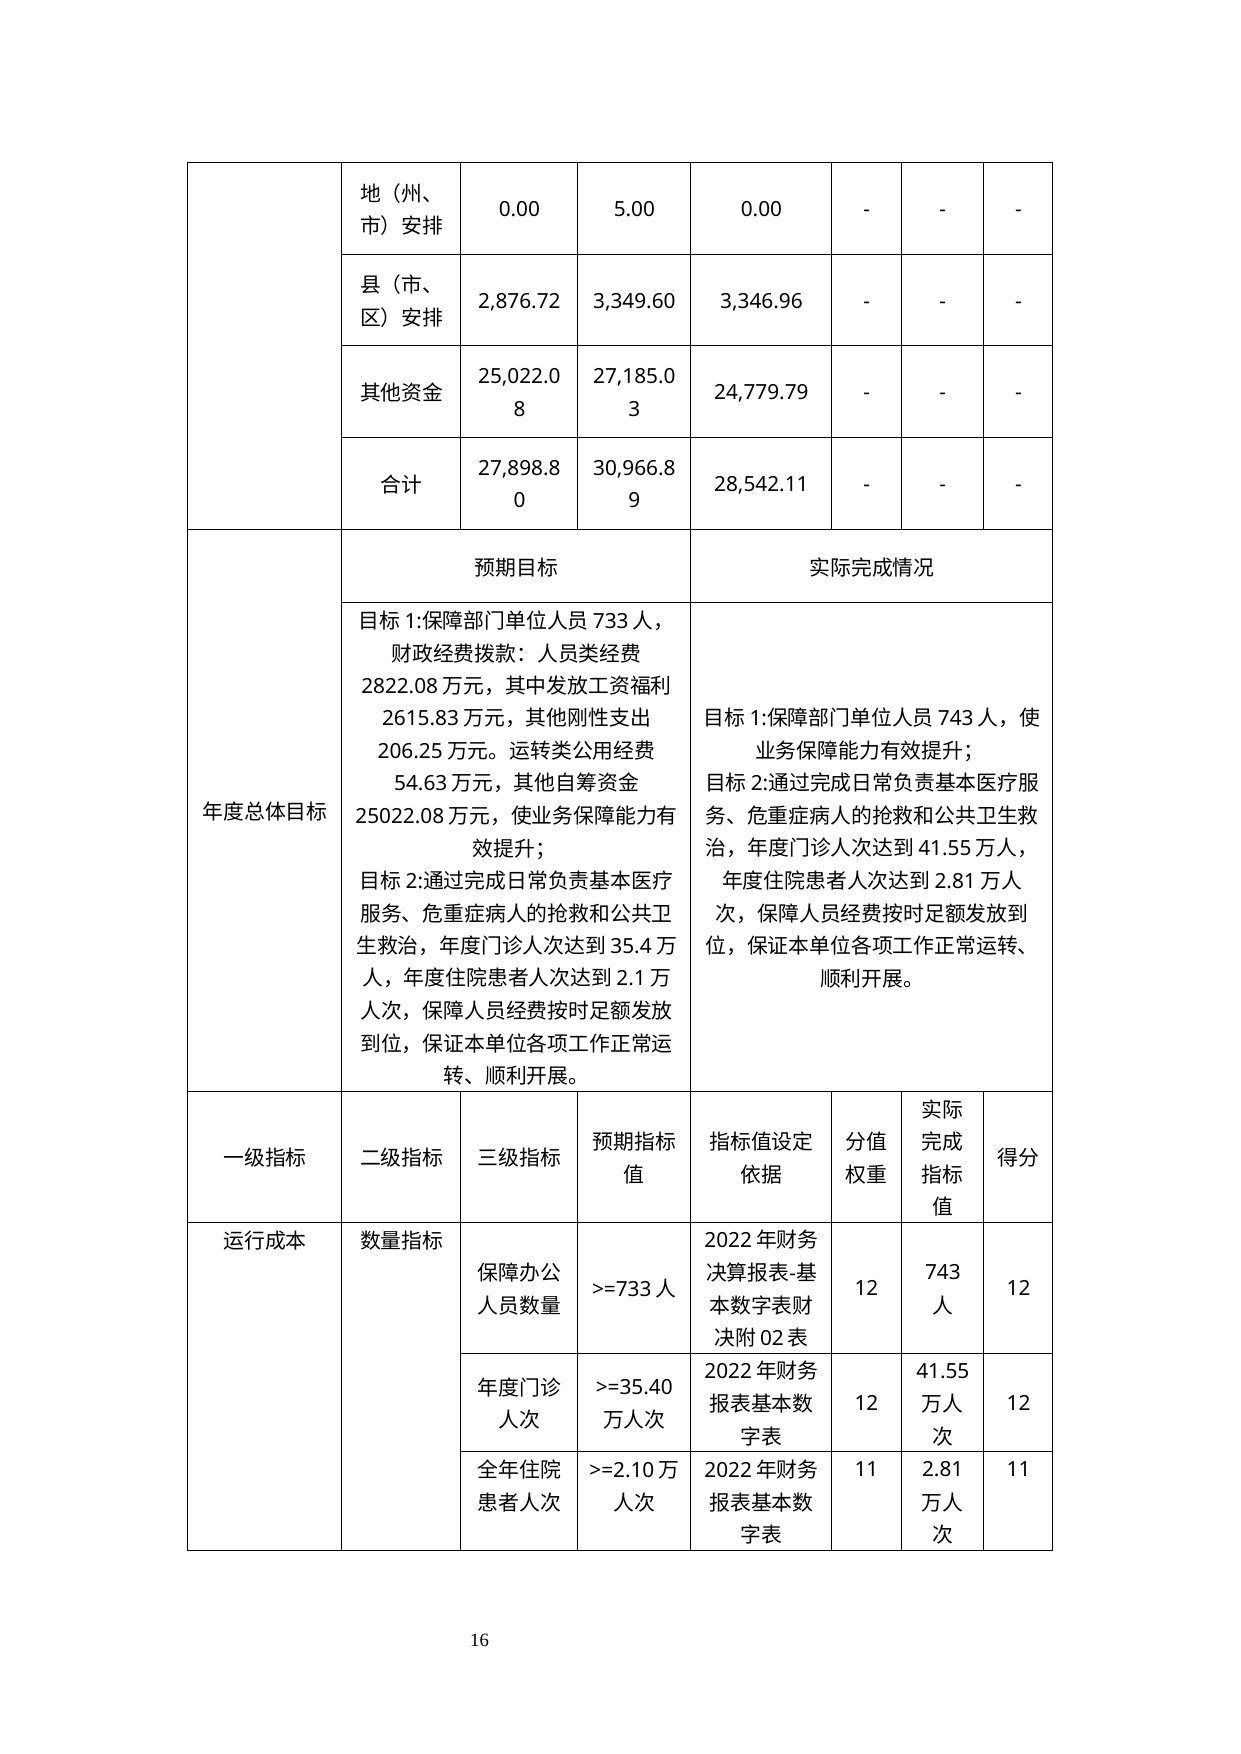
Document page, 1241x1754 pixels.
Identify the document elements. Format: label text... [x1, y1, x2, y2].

table_cell 11 [984, 1452, 1052, 1550]
table_cell 合计 [342, 438, 460, 529]
table_cell - [902, 438, 983, 529]
table_cell 指标值设定依据 [691, 1092, 831, 1222]
table_cell 分值权重 [832, 1092, 901, 1222]
table_cell 预期目标 [342, 530, 690, 602]
table_cell - [984, 163, 1052, 254]
table_cell 其他资金 [342, 346, 460, 437]
table_cell - [902, 255, 983, 345]
table_cell 县（市、区）安排 [342, 255, 460, 345]
table_cell 27,898.80 [461, 438, 577, 529]
table_cell 实际完成指标值 [902, 1092, 983, 1222]
table_cell 2022年财务报表基本数字表 [691, 1452, 831, 1550]
table_cell 12 [832, 1354, 901, 1451]
table_cell - [984, 438, 1052, 529]
table_cell 30,966.89 [578, 438, 690, 529]
table_cell 2,876.72 [461, 255, 577, 345]
table_cell 41.55万人次 [902, 1354, 983, 1451]
table_cell - [832, 255, 901, 345]
table_cell 预期指标值 [578, 1092, 690, 1222]
table_cell 得分 [984, 1092, 1052, 1222]
table_cell - [902, 346, 983, 437]
table_cell 目标1:保障部门单位人员733人，财政经费拨款：人员类经费2822.08万元，其中发放工资福利2615.83万元，其他刚性支出206.25万元。运转类公用经费54.63万元，其他自筹资金25022.08万元，使业务保障能力有效提升； 目标2:通过完成日常负责基本医疗服务、危重症病人的抢救和公共卫生救治，年度门诊人次达到35.4万人，年度住院患者人次达到2.1万人次，保障人员经费按时足额发放到位，保证本单位各项工作正常运转、顺利开展。 [342, 603, 690, 1091]
table_cell 3,349.60 [578, 255, 690, 345]
table_cell - [832, 163, 901, 254]
table_cell >=2.10万人次 [578, 1452, 690, 1550]
table_cell 12 [984, 1223, 1052, 1353]
table_cell 年度门诊人次 [461, 1354, 577, 1451]
table_cell 24,779.79 [691, 346, 831, 437]
table_cell 12 [832, 1223, 901, 1353]
table_cell 2022年财务报表基本数字表 [691, 1354, 831, 1451]
table_cell >=733人 [578, 1223, 690, 1353]
table_cell 保障办公人员数量 [461, 1223, 577, 1353]
table_cell 地（州、市）安排 [342, 163, 460, 254]
table_cell 11 [832, 1452, 901, 1550]
table_cell 28,542.11 [691, 438, 831, 529]
table_cell 743人 [902, 1223, 983, 1353]
table_cell 2022年财务决算报表-基本数字表财决附02表 [691, 1223, 831, 1353]
table_cell - [984, 255, 1052, 345]
table_cell 实际完成情况 [691, 530, 1052, 602]
table_cell 27,185.03 [578, 346, 690, 437]
table_cell - [832, 438, 901, 529]
table_cell 目标1:保障部门单位人员743人，使业务保障能力有效提升； 目标2:通过完成日常负责基本医疗服务、危重症病人的抢救和公共卫生救治，年度门诊人次达到41.55万人，年度住院患者人次达到2.81万人次，保障人员经费按时足额发放到位，保证本单位各项工作正常运转、顺利开展。 [691, 603, 1052, 1091]
table_cell 2.81万人次 [902, 1452, 983, 1550]
table_cell 一级指标 [188, 1092, 341, 1222]
table_cell - [832, 346, 901, 437]
table_cell 5.00 [578, 163, 690, 254]
table_cell 数量指标 [342, 1223, 460, 1550]
table_cell - [902, 163, 983, 254]
table_cell 三级指标 [461, 1092, 577, 1222]
table_cell 12 [984, 1354, 1052, 1451]
table_cell 3,346.96 [691, 255, 831, 345]
table_cell >=35.40万人次 [578, 1354, 690, 1451]
table_cell 年度总体目标 [188, 530, 341, 1091]
table_cell 全年住院患者人次 [461, 1452, 577, 1550]
table_cell 二级指标 [342, 1092, 460, 1222]
table_cell - [984, 346, 1052, 437]
table_cell 0.00 [461, 163, 577, 254]
table_cell 运行成本 [188, 1223, 341, 1550]
table_cell 0.00 [691, 163, 831, 254]
table_cell 25,022.08 [461, 346, 577, 437]
